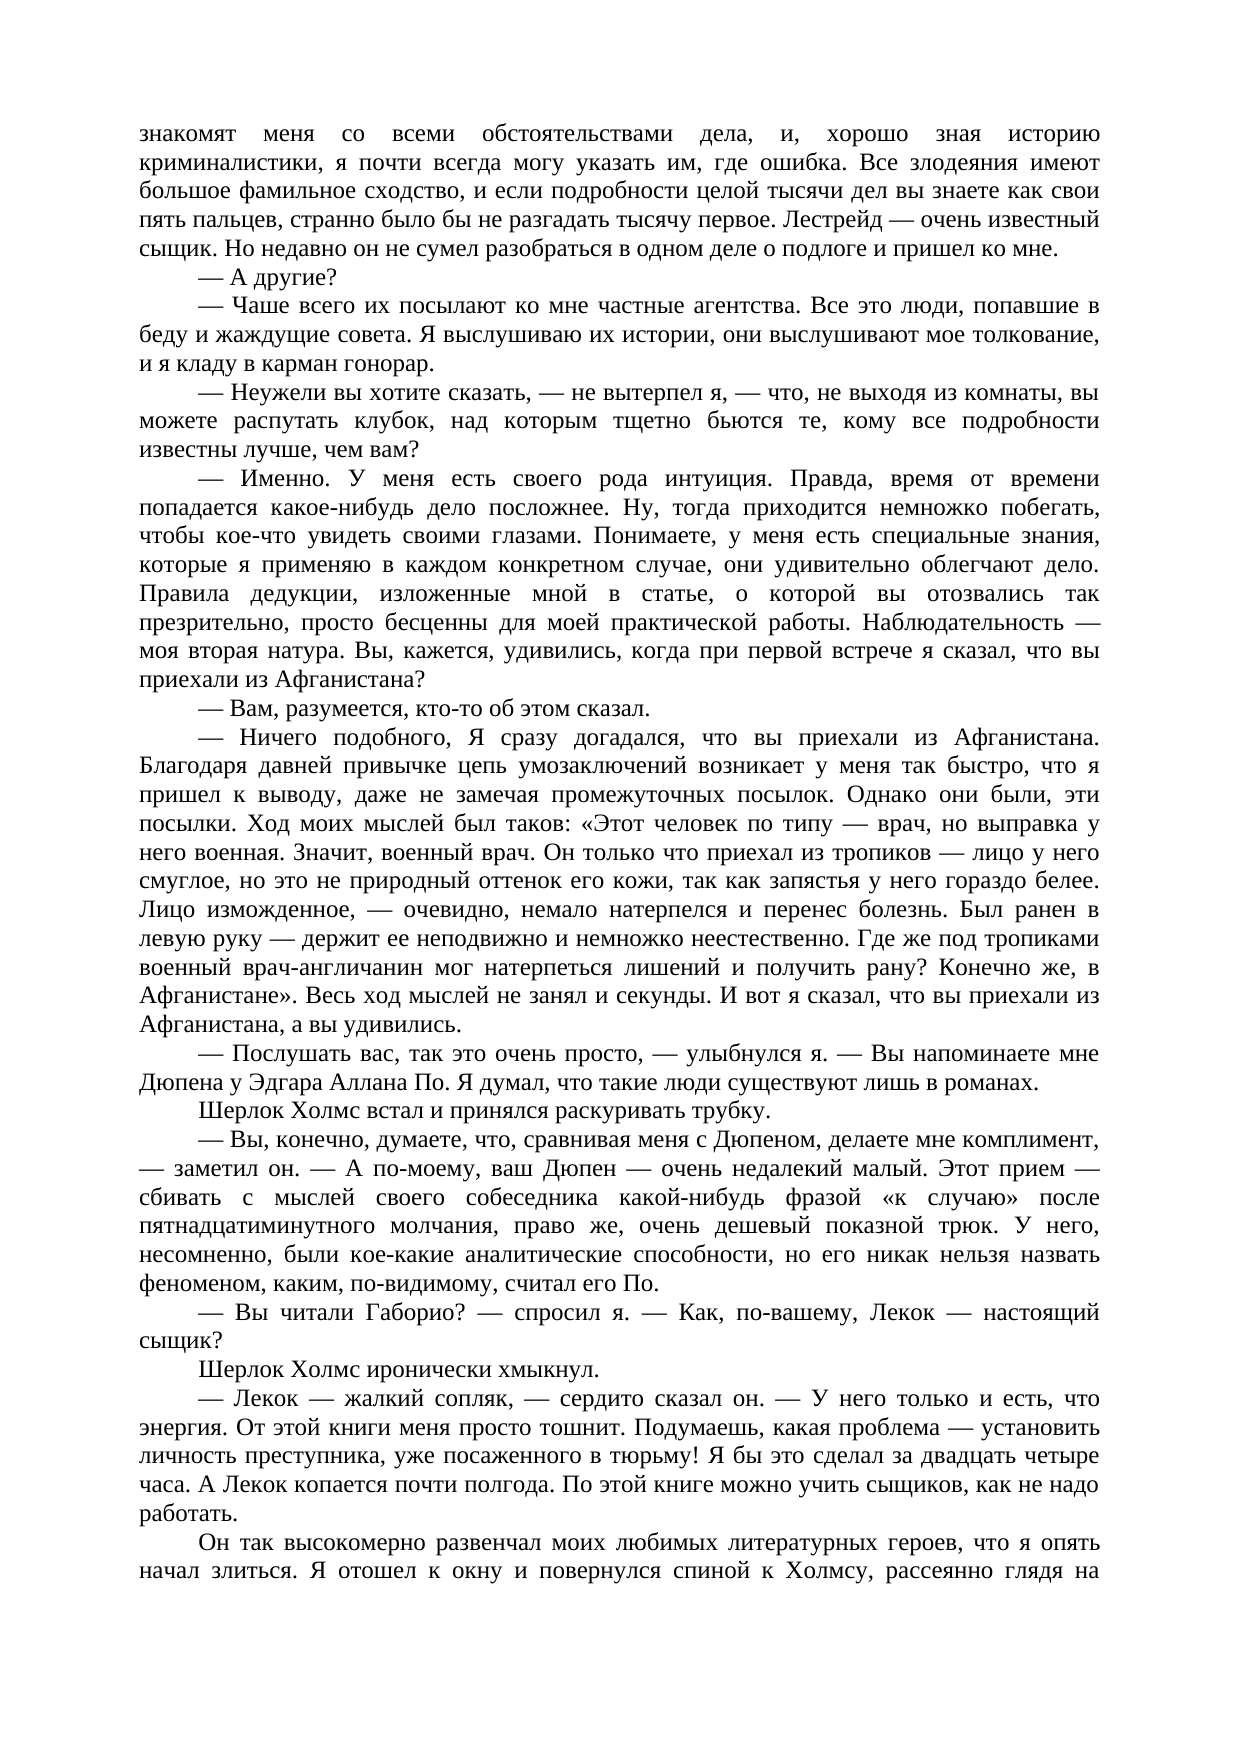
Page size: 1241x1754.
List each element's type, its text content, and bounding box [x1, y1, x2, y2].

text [139, 118, 1101, 262]
text Шерлок Холмс иронически хмыкнул. [139, 1354, 1101, 1383]
text Шерлок Холмс встал и принялся раскуривать трубку. [139, 1096, 1101, 1124]
text — Вы читали Габорио? — спросил я. — Как, по-вашему, Лекок — настоящий сыщик? [139, 1297, 1101, 1354]
text — Чаше всего их посылают ко мне частные агентства. Все это люди, попавшие в беду и жаждущие совета. Я выслушиваю их истории, они выслушивают мое толкование, и я кладу в карман гонорар. [139, 291, 1101, 377]
text — А другие? [139, 262, 1101, 291]
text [139, 1527, 1101, 1584]
text — Ничего подобного, Я сразу догадался, что вы приехали из Афганистана. Благодаря давней привычке цепь умозаключений возникает у меня так быстро, что я пришел к выводу, даже не замечая промежуточных посылок. Однако они были, эти посылки. Ход моих мыслей был таков: «Этот человек по типу — врач, но выправка у него военная. Значит, военный врач. Он только что приехал из тропиков — лицо у него смуглое, но это не природный оттенок его кожи, так как запястья у него гораздо белее. Лицо изможденное, — очевидно, немало натерпелся и перенес болезнь. Был ранен в левую руку — держит ее неподвижно и немножко неестественно. Где же под тропиками военный врач-англичанин мог натерпеться лишений и получить рану? Конечно же, в Афганистане». Весь ход мыслей не занял и секунды. И вот я сказал, что вы приехали из Афганистана, а вы удивились. [139, 722, 1101, 1038]
text — Неужели вы хотите сказать, — не вытерпел я, — что, не выходя из комнаты, вы можете распутать клубок, над которым тщетно бьются те, кому все подробности известны лучше, чем вам? [139, 377, 1101, 463]
text — Послушать вас, так это очень просто, — улыбнулся я. — Вы напоминаете мне Дюпена у Эдгара Аллана По. Я думал, что такие люди существуют лишь в романах. [139, 1038, 1101, 1096]
text — Именно. У меня есть своего рода интуиция. Правда, время от времени попадается какое-нибудь дело посложнее. Ну, тогда приходится немножко побегать, чтобы кое-что увидеть своими глазами. Понимаете, у меня есть специальные знания, которые я применяю в каждом конкретном случае, они удивительно облегчают дело. Правила дедукции, изложенные мной в статье, о которой вы отозвались так презрительно, просто бесценны для моей практической работы. Наблюдательность — моя вторая натура. Вы, кажется, удивились, когда при первой встрече я сказал, что вы приехали из Афганистана? [139, 463, 1101, 693]
text — Вы, конечно, думаете, что, сравнивая меня с Дюпеном, делаете мне комплимент, — заметил он. — А по-моему, ваш Дюпен — очень недалекий малый. Этот прием — сбивать с мыслей своего собеседника какой-нибудь фразой «к случаю» после пятнадцатиминутного молчания, право же, очень дешевый показной трюк. У него, несомненно, были кое-какие аналитические способности, но его никак нельзя назвать феноменом, каким, по-видимому, считал его По. [139, 1124, 1101, 1297]
text — Вам, разумеется, кто-то об этом сказал. [139, 693, 1101, 722]
text — Лекок — жалкий сопляк, — сердито сказал он. — У него только и есть, что энергия. От этой книги меня просто тошнит. Подумаешь, какая проблема — установить личность преступника, уже посаженного в тюрьму! Я бы это сделал за двадцать четыре часа. А Лекок копается почти полгода. По этой книге можно учить сыщиков, как не надо работать. [139, 1383, 1101, 1527]
